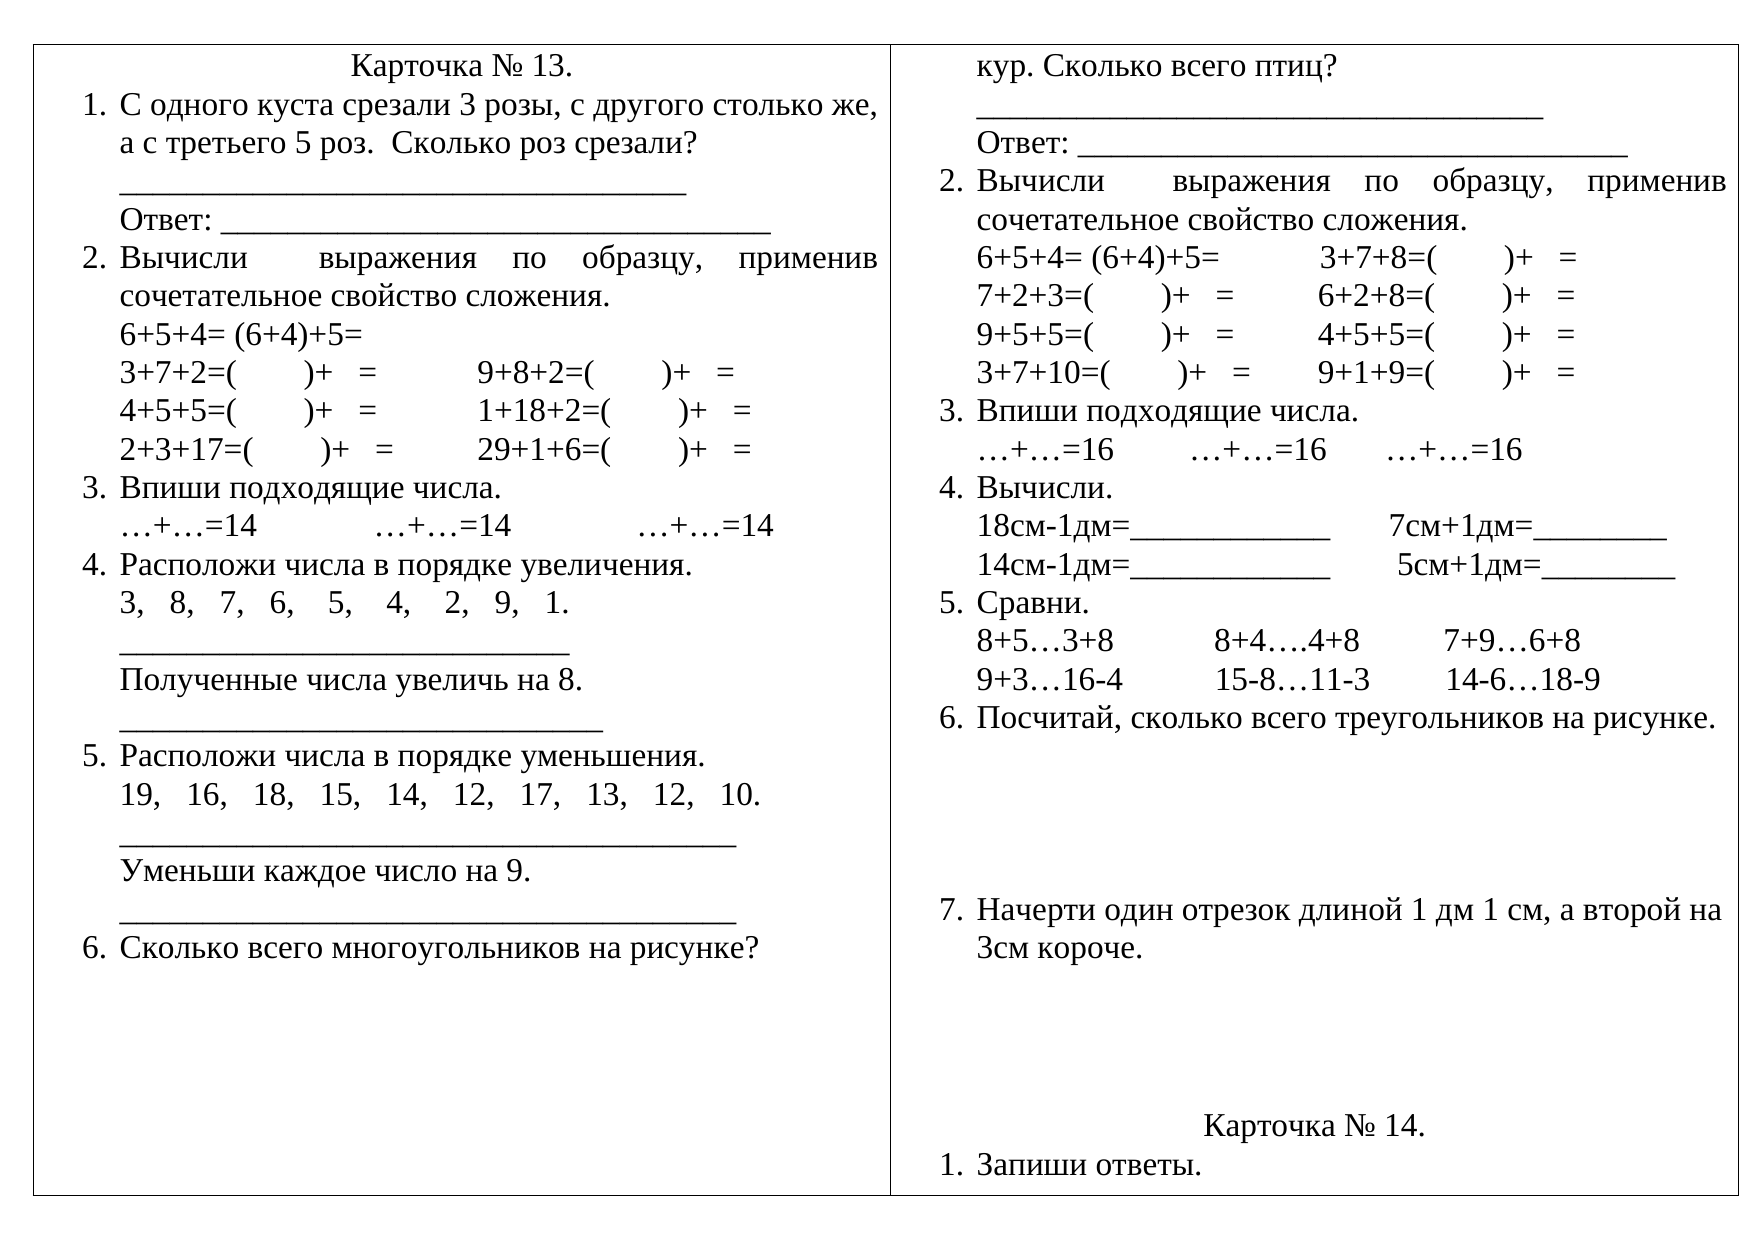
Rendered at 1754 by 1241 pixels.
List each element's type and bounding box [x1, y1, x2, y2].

table_header [891, 45, 1738, 1195]
table_header [34, 45, 890, 1195]
